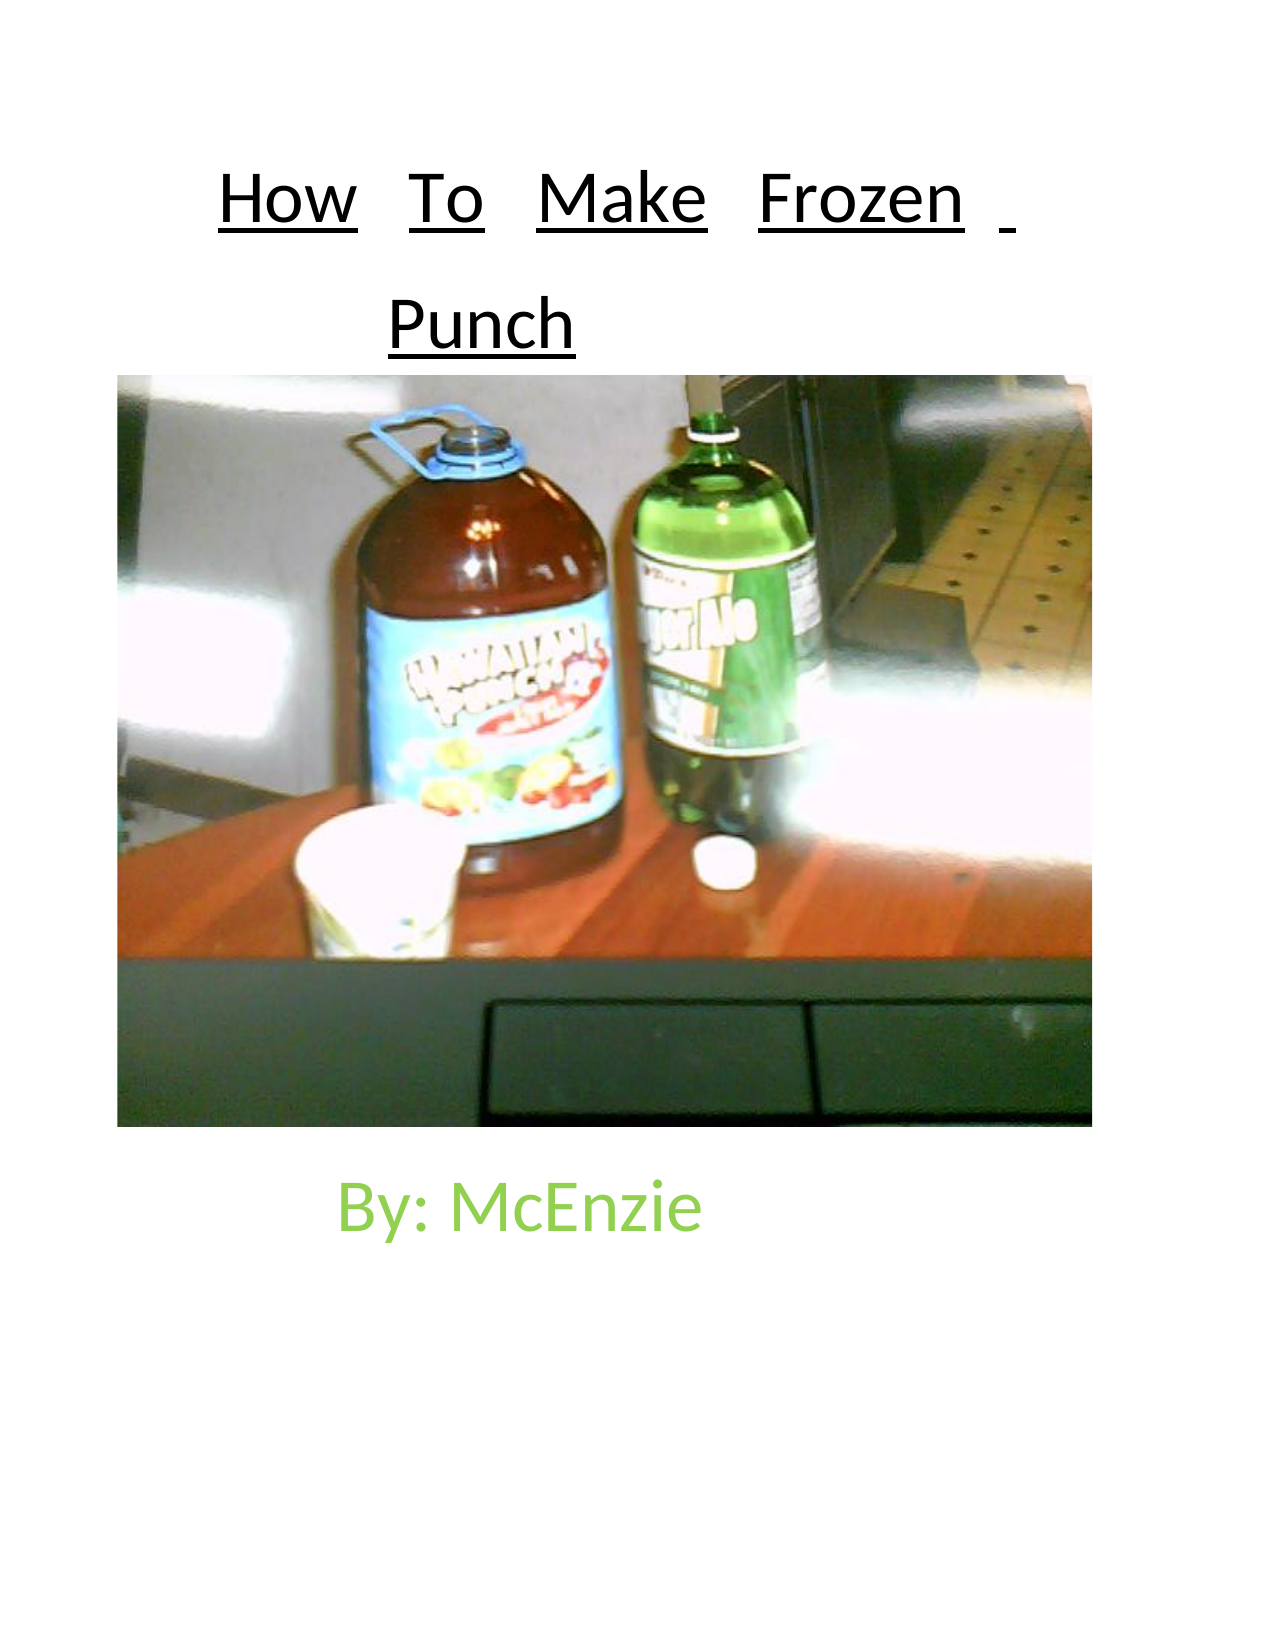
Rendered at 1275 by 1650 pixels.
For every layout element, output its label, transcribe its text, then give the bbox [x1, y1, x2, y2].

text By: McEnzie [150, 1158, 1125, 1250]
picture [117, 375, 1093, 1127]
text How To Make Frozen [150, 150, 1125, 242]
text Punch [150, 276, 1125, 368]
